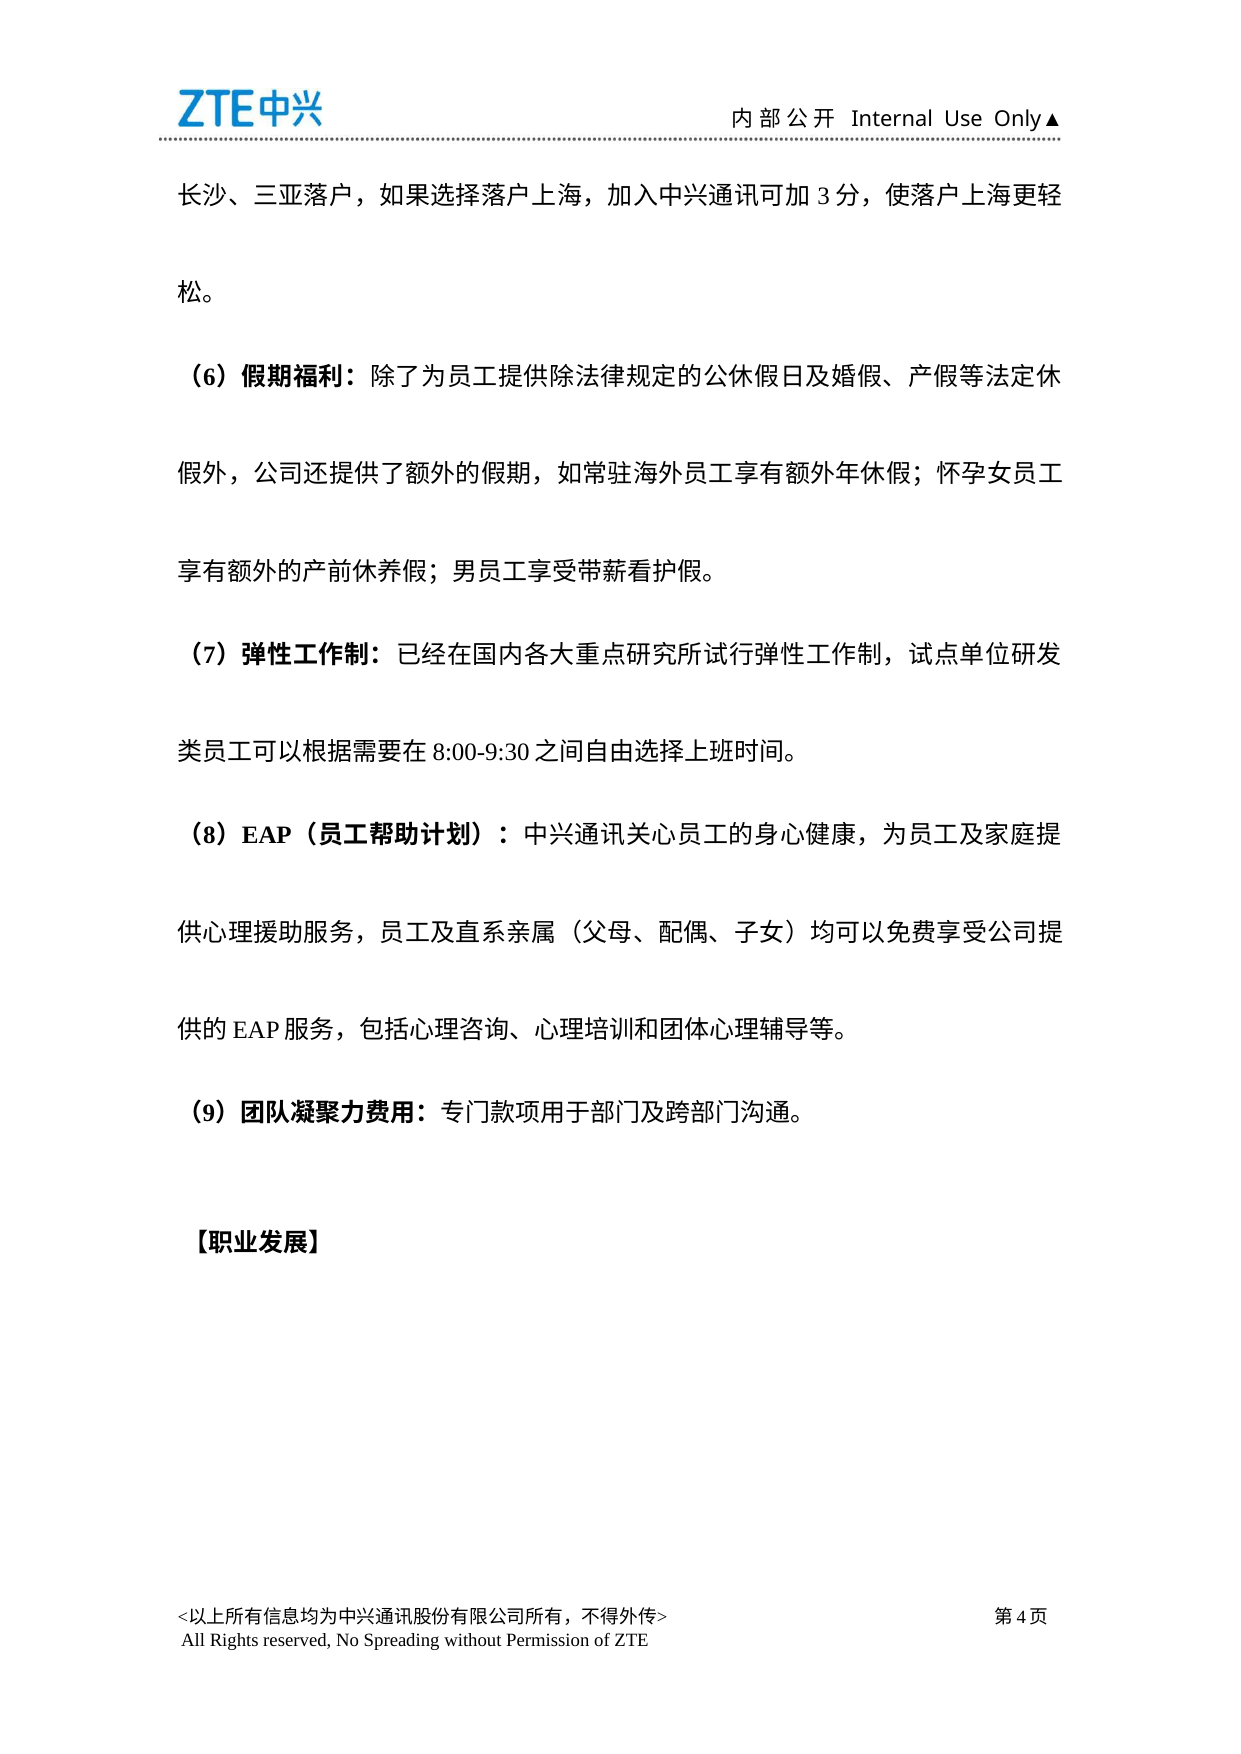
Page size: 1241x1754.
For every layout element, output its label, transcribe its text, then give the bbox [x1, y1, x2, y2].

text （6）假期福利：除了为员工提供除法律规定的公休假日及婚假、产假等法定休假外，公司还提供了额外的假期，如常驻海外员工享有额外年休假；怀孕女员工享有额外的产前休养假；男员工享受带薪看护假。 [177, 342, 1063, 602]
text （9）团队凝聚力费用：专门款项用于部门及跨部门沟通。 [177, 1078, 1063, 1143]
text （8）EAP（员工帮助计划）：中兴通讯关心员工的身心健康，为员工及家庭提供心理援助服务，员工及直系亲属（父母、配偶、子女）均可以免费享受公司提供的EAP服务，包括心理咨询、心理培训和团体心理辅导等。 [177, 800, 1063, 1060]
text 【职业发展】 [177, 1208, 1063, 1273]
text （7）弹性工作制：已经在国内各大重点研究所试行弹性工作制，试点单位研发类员工可以根据需要在8:00-9:30之间自由选择上班时间。 [177, 620, 1063, 782]
picture [177, 88, 323, 127]
text （5）落户：加入中兴通讯，可以选择在深圳、南京、西安、重庆、成都、武汉、长沙、三亚落户，如果选择落户上海，加入中兴通讯可加3分，使落户上海更轻松。 [177, 161, 1063, 323]
picture [158, 134, 1061, 144]
